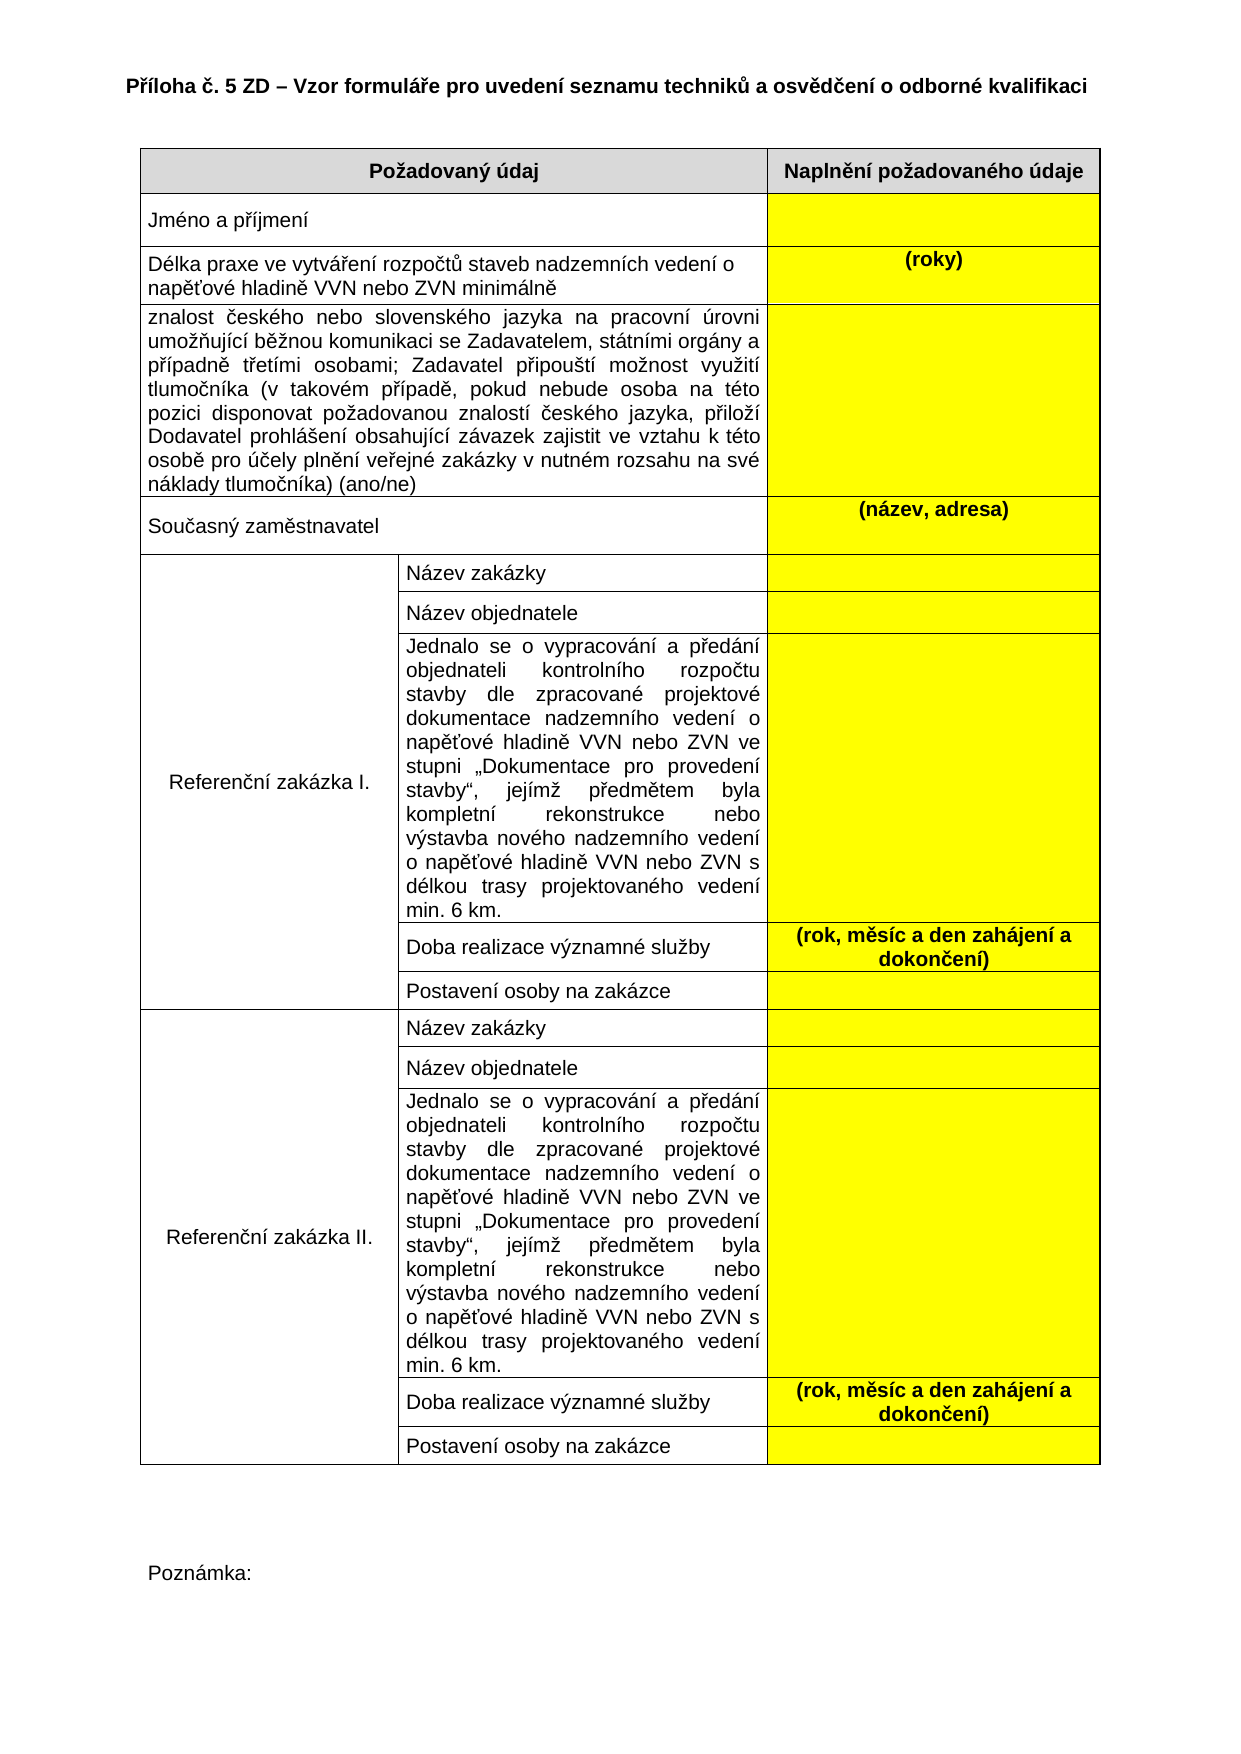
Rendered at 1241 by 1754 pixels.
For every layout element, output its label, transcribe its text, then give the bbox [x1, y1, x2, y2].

table_cell [768, 972, 1099, 1009]
table_cell [768, 634, 1099, 922]
table_cell [768, 555, 1099, 591]
table_cell Název zakázky [399, 555, 767, 591]
table_cell [768, 1047, 1099, 1088]
table_cell [768, 194, 1099, 246]
table_cell Postavení osoby na zakázce [399, 972, 767, 1009]
table_cell [768, 1427, 1099, 1464]
table_cell Současný zaměstnavatel [141, 497, 767, 554]
table_cell Jednalo se o vypracování a předání objednateli kontrolního rozpočtu stavby dle zpracované projektové dokumentace nadzemního vedení o napěťové hladině VVN nebo ZVN ve stupni „Dokumentace pro provedení stavby“, jejímž předmětem byla kompletní rekonstrukce nebo výstavba nového nadzemního vedení o napěťové hladině VVN nebo ZVN s délkou trasy projektovaného vedení min. 6 km. [399, 1089, 767, 1377]
table_cell Doba realizace významné služby [399, 1378, 767, 1426]
table_cell (název, adresa) [768, 497, 1099, 554]
table_cell (rok, měsíc a den zahájení a dokončení) [768, 1378, 1099, 1426]
table_cell Délka praxe ve vytváření rozpočtů staveb nadzemních vedení o napěťové hladině VVN nebo ZVN minimálně [141, 247, 767, 303]
table_cell Požadovaný údaj [141, 149, 767, 193]
table_cell [768, 592, 1099, 633]
table_cell (rok, měsíc a den zahájení a dokončení) [768, 923, 1099, 971]
table_cell [768, 1089, 1099, 1377]
table_cell znalost českého nebo slovenského jazyka na pracovní úrovni umožňující běžnou komunikaci se Zadavatelem, státními orgány a případně třetími osobami; Zadavatel připouští možnost využití tlumočníka (v takovém případě, pokud nebude osoba na této pozici disponovat požadovanou znalostí českého jazyka, přiloží Dodavatel prohlášení obsahující závazek zajistit ve vztahu k této osobě pro účely plnění veřejné zakázky v nutném rozsahu na své náklady tlumočníka) (ano/ne) [141, 305, 767, 496]
table_cell Referenční zakázka II. [141, 1010, 398, 1464]
text Poznámka: [148, 1561, 1093, 1585]
table_cell Referenční zakázka I. [141, 555, 398, 1009]
table_cell Naplnění požadovaného údaje [768, 149, 1099, 193]
table_cell Název zakázky [399, 1010, 767, 1046]
table_cell Postavení osoby na zakázce [399, 1427, 767, 1464]
table_cell Název objednatele [399, 592, 767, 633]
table_cell Název objednatele [399, 1047, 767, 1088]
table_cell Jednalo se o vypracování a předání objednateli kontrolního rozpočtu stavby dle zpracované projektové dokumentace nadzemního vedení o napěťové hladině VVN nebo ZVN ve stupni „Dokumentace pro provedení stavby“, jejímž předmětem byla kompletní rekonstrukce nebo výstavba nového nadzemního vedení o napěťové hladině VVN nebo ZVN s délkou trasy projektovaného vedení min. 6 km. [399, 634, 767, 922]
table_cell Jméno a příjmení [141, 194, 767, 246]
table_cell [768, 1010, 1099, 1046]
table_cell (roky) [768, 247, 1099, 303]
table_cell Doba realizace významné služby [399, 923, 767, 971]
table_cell [768, 305, 1099, 496]
